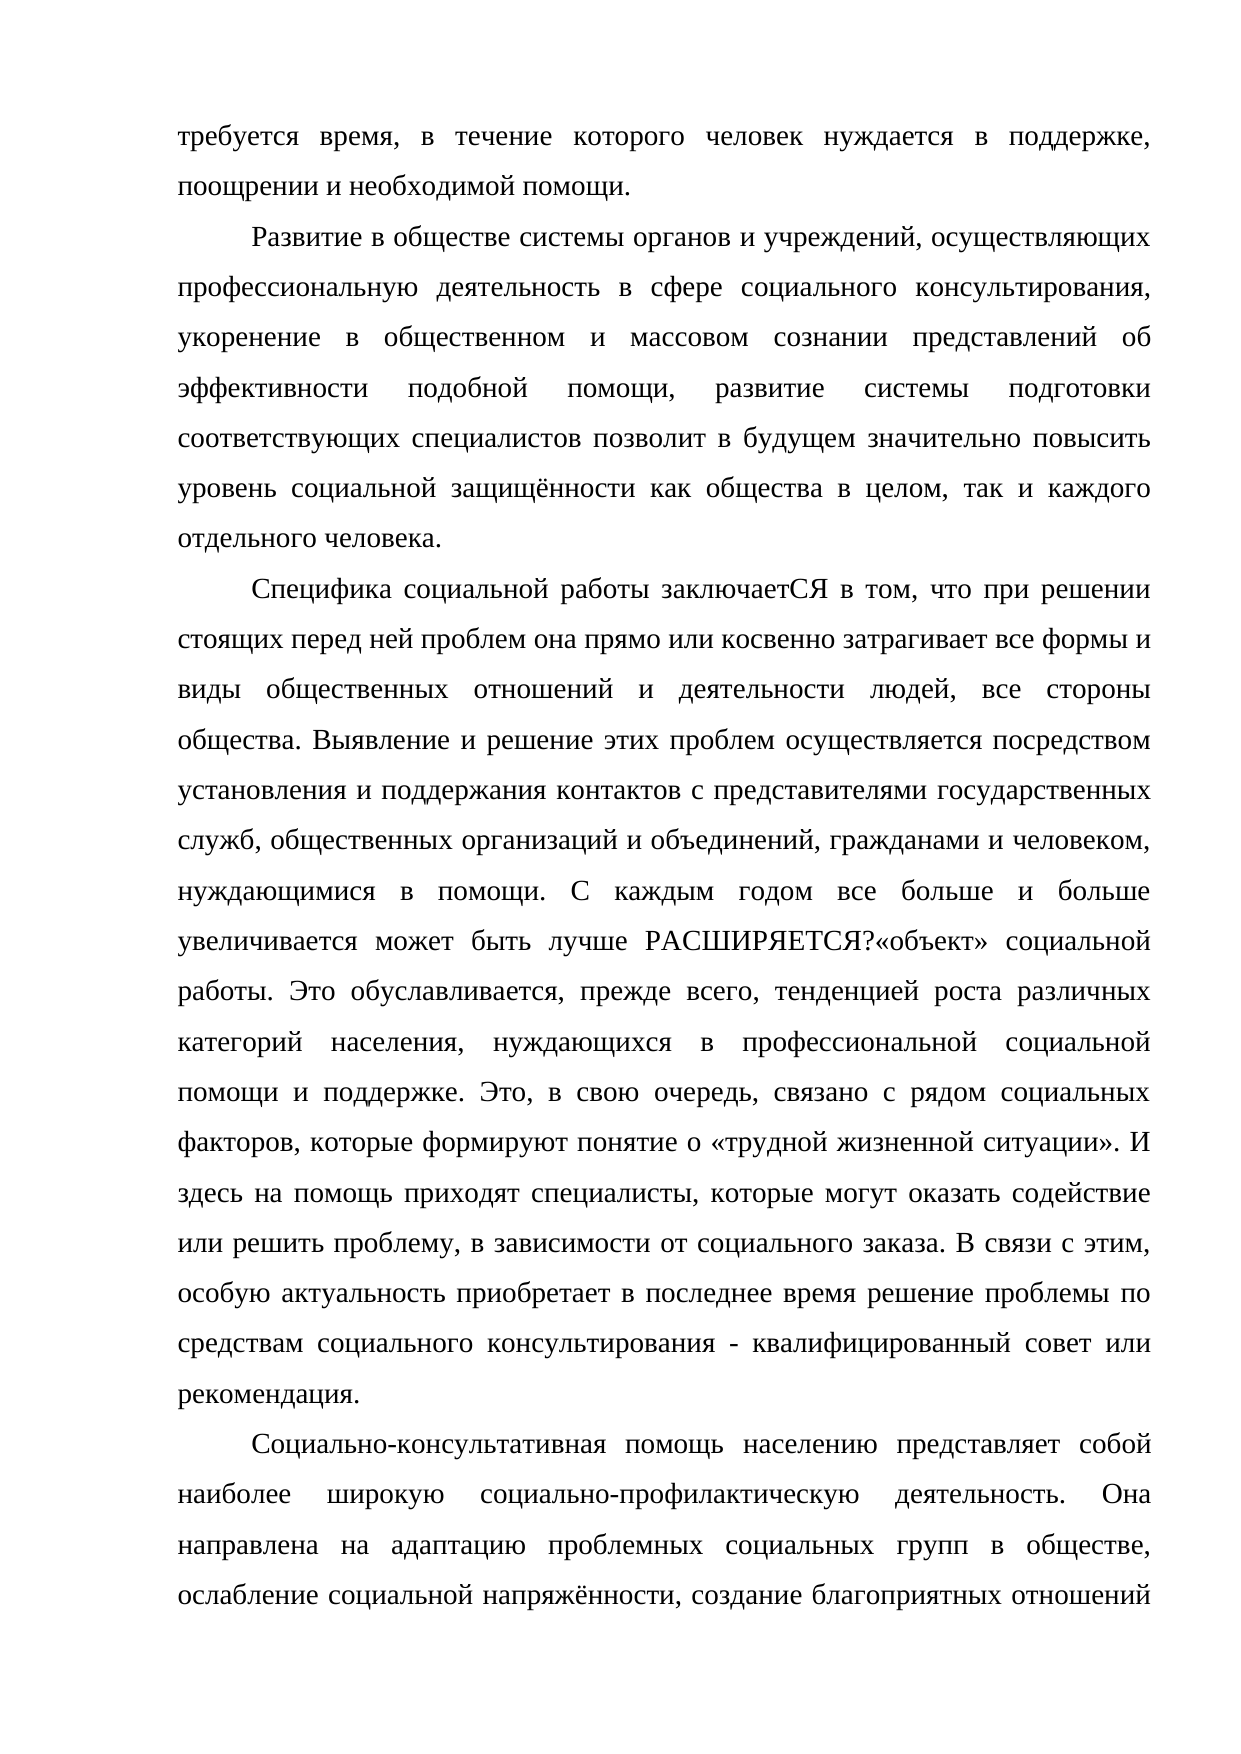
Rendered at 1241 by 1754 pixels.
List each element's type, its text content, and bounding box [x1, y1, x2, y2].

text Развитие в обществе системы органов и учреждений, осуществляющих профессиональную деятельность в сфере социального консультирования, укоренение в общественном и массовом сознании представлений об эффективности подобной помощи, развитие системы подготовки соответствующих специалистов позволит в будущем значительно повысить уровень социальной защищённости как общества в целом, так и каждого отдельного человека. [177, 219, 1152, 554]
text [177, 1426, 1152, 1611]
text Специфика социальной работы заключаетСЯ в том, что при решении стоящих перед ней проблем она прямо или косвенно затрагивает все формы и виды общественных отношений и деятельности людей, все стороны общества. Выявление и решение этих проблем осуществляется посредством установления и поддержания контактов с представителями государственных служб, общественных организаций и объединений, гражданами и человеком, нуждающимися в помощи. С каждым годом все больше и больше увеличивается может быть лучше РАСШИРЯЕТСЯ?«объект» социальной работы. Это обуславливается, прежде всего, тенденцией роста различных категорий населения, нуждающихся в профессиональной социальной помощи и поддержке. Это, в свою очередь, связано с рядом социальных факторов, которые формируют понятие о «трудной жизненной ситуации». И здесь на помощь приходят специалисты, которые могут оказать содействие или решить проблему, в зависимости от социального заказа. В связи с этим, особую актуальность приобретает в последнее время решение проблемы по средствам социального консультирования - квалифицированный совет или рекомендация. [177, 571, 1152, 1409]
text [177, 118, 1152, 202]
